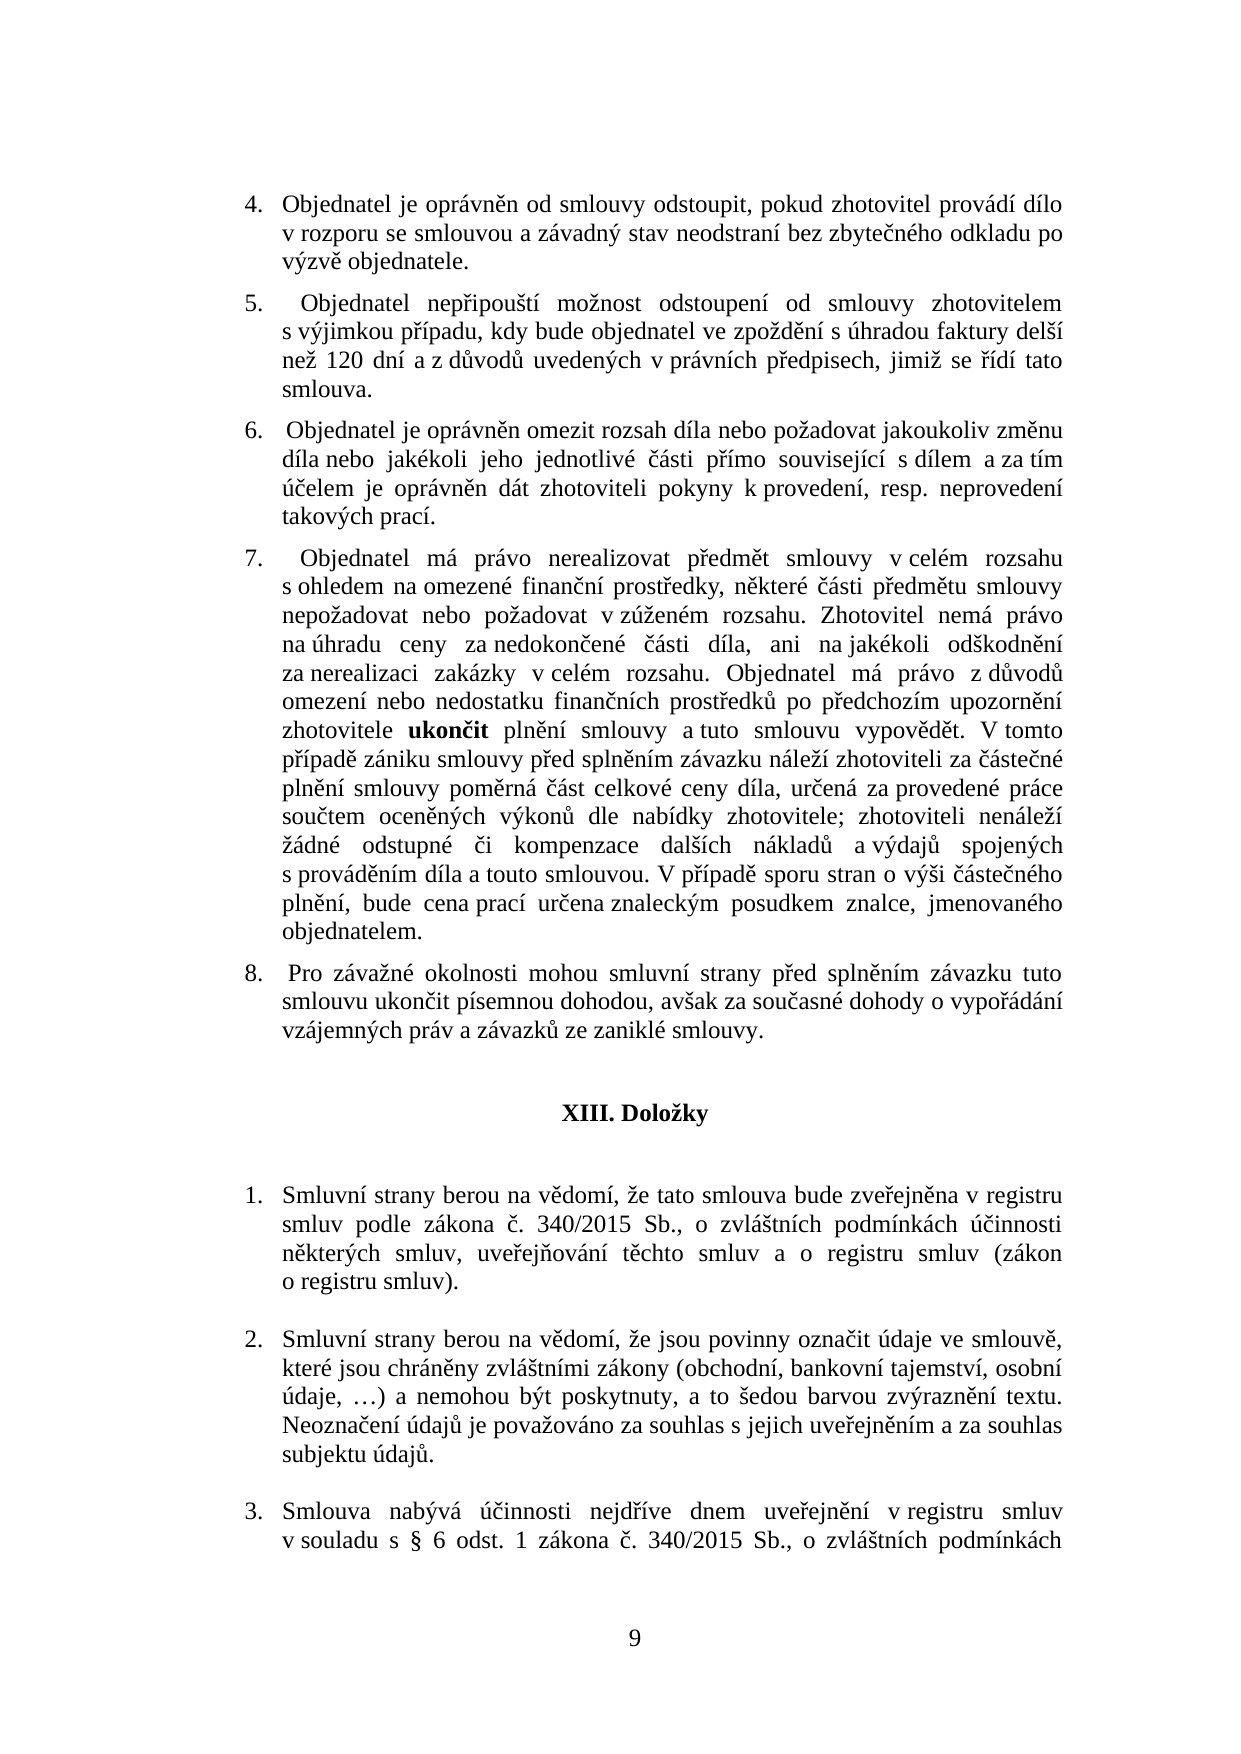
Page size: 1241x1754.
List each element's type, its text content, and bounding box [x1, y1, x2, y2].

list Objednatel má právo nerealizovat předmět smlouvy v celém rozsahu s ohledem na omezené finanční prostředky, některé části předmětu smlouvy nepožadovat nebo požadovat v zúženém rozsahu. Zhotovitel nemá právo na úhradu ceny za nedokončené části díla, ani na jakékoli odškodnění za nerealizaci zakázky v celém rozsahu. Objednatel má právo z důvodů omezení nebo nedostatku finančních prostředků po předchozím upozornění zhotovitele ukončit plnění smlouvy a tuto smlouvu vypovědět. V tomto případě zániku smlouvy před splněním závazku náleží zhotoviteli za částečné plnění smlouvy poměrná část celkové ceny díla, určená za provedené práce součtem oceněných výkonů dle nabídky zhotovitele; zhotoviteli nenáleží žádné odstupné či kompenzace dalších nákladů a výdajů spojených s prováděním díla a touto smlouvou. V případě sporu stran o výši částečného plnění, bude cena prací určena znaleckým posudkem znalce, jmenovaného objednatelem. [244, 543, 1063, 945]
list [244, 1496, 1063, 1554]
list Objednatel je oprávněn od smlouvy odstoupit, pokud zhotovitel provádí dílo v rozporu se smlouvou a závadný stav neodstraní bez zbytečného odkladu po výzvě objednatele. [244, 189, 1063, 275]
list Smluvní strany berou na vědomí, že tato smlouva bude zveřejněna v registru smluv podle zákona č. 340/2015 Sb., o zvláštních podmínkách účinnosti některých smluv, uveřejňování těchto smluv a o registru smluv (zákon o registru smluv). [244, 1180, 1063, 1295]
list Pro závažné okolnosti mohou smluvní strany před splněním závazku tuto smlouvu ukončit písemnou dohodou, avšak za současné dohody o vypořádání vzájemných práv a závazků ze zaniklé smlouvy. [244, 958, 1063, 1044]
list Objednatel je oprávněn omezit rozsah díla nebo požadovat jakoukoliv změnu díla nebo jakékoli jeho jednotlivé části přímo související s dílem a za tím účelem je oprávněn dát zhotoviteli pokyny k provedení, resp. neprovedení takových prací. [244, 415, 1063, 530]
list Objednatel nepřipouští možnost odstoupení od smlouvy zhotovitelem s výjimkou případu, kdy bude objednatel ve zpoždění s úhradou faktury delší než 120 dní a z důvodů uvedených v právních předpisech, jimiž se řídí tato smlouva. [244, 288, 1063, 403]
text XIII. Doložky [207, 1098, 1063, 1126]
list Smluvní strany berou na vědomí, že jsou povinny označit údaje ve smlouvě, které jsou chráněny zvláštními zákony (obchodní, bankovní tajemství, osobní údaje, …) a nemohou být poskytnuty, a to šedou barvou zvýraznění textu. Neoznačení údajů je považováno za souhlas s jejich uveřejněním a za souhlas subjektu údajů. [244, 1324, 1063, 1468]
